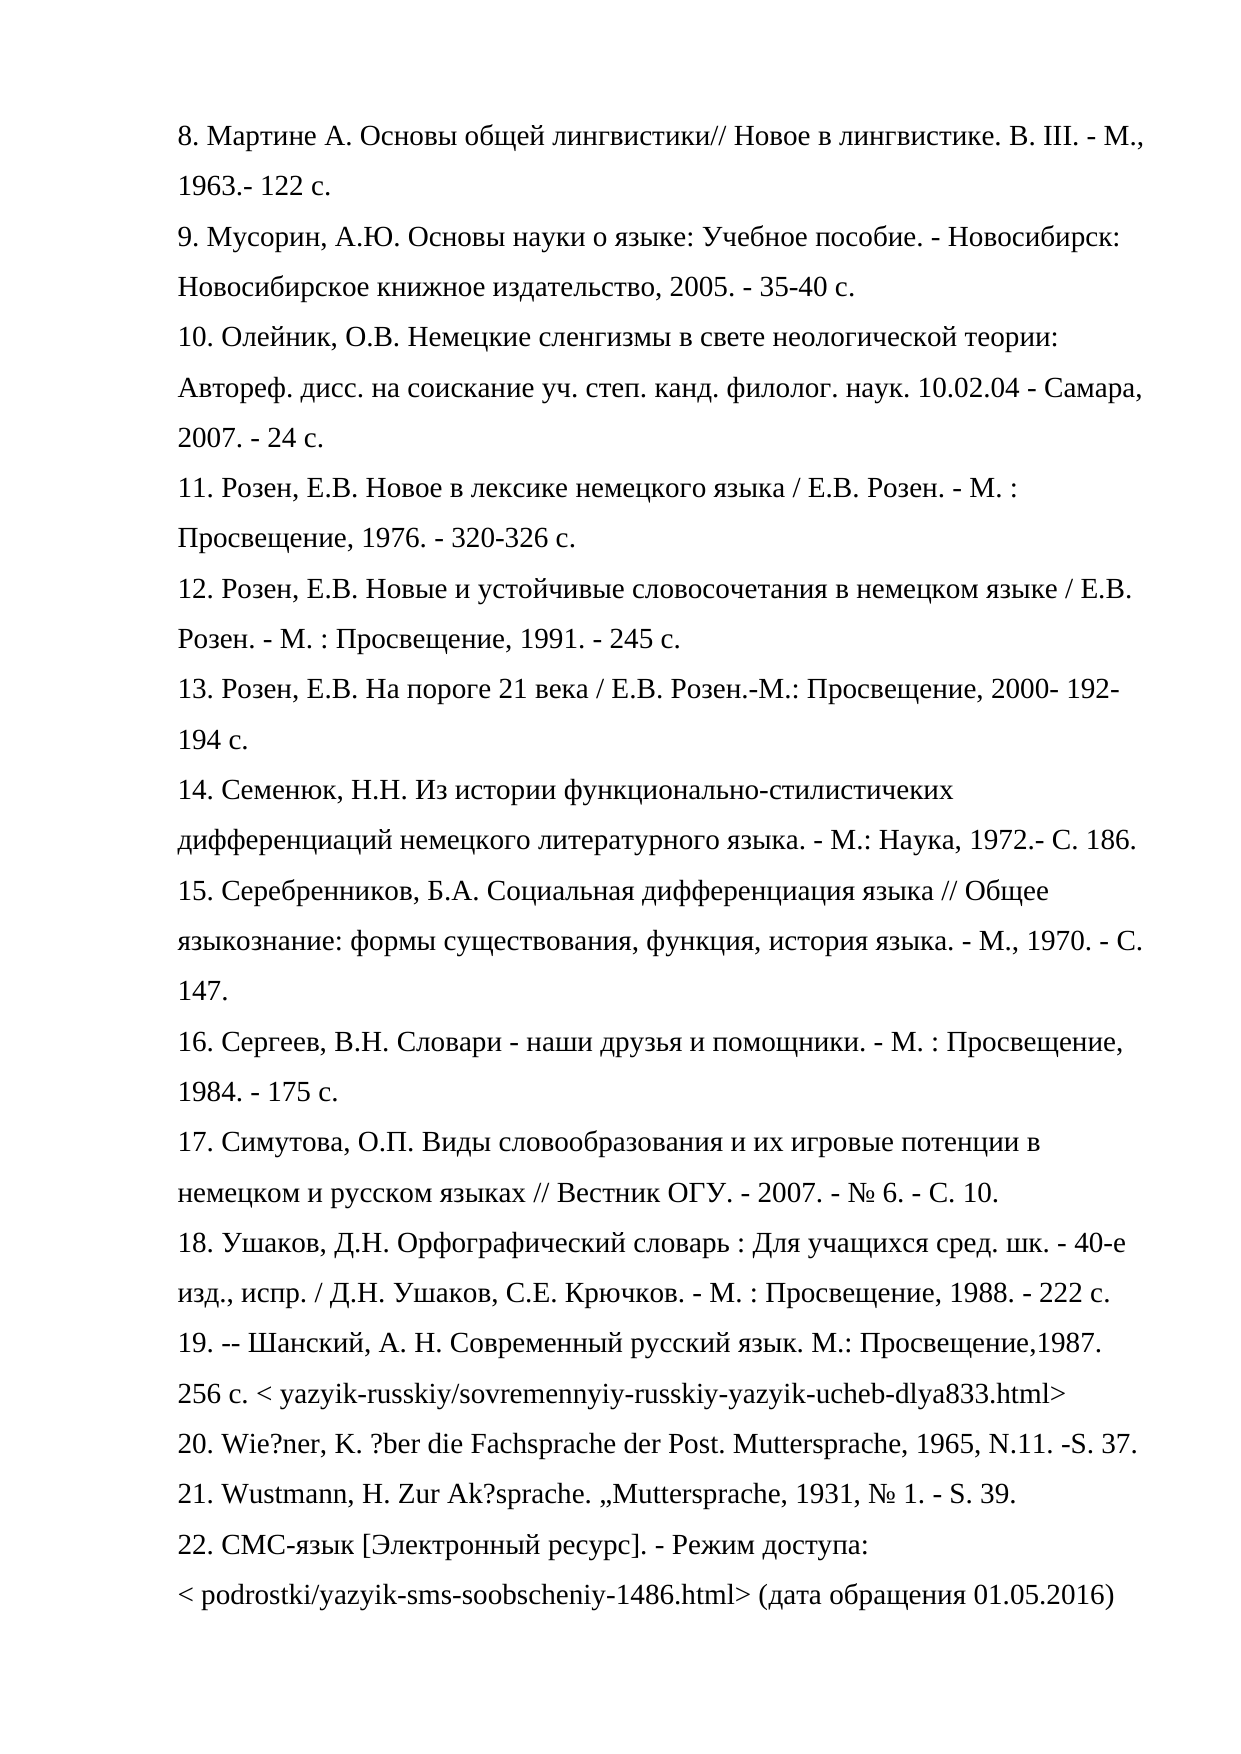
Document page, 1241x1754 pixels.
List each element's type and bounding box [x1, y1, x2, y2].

text [177, 118, 1152, 1611]
